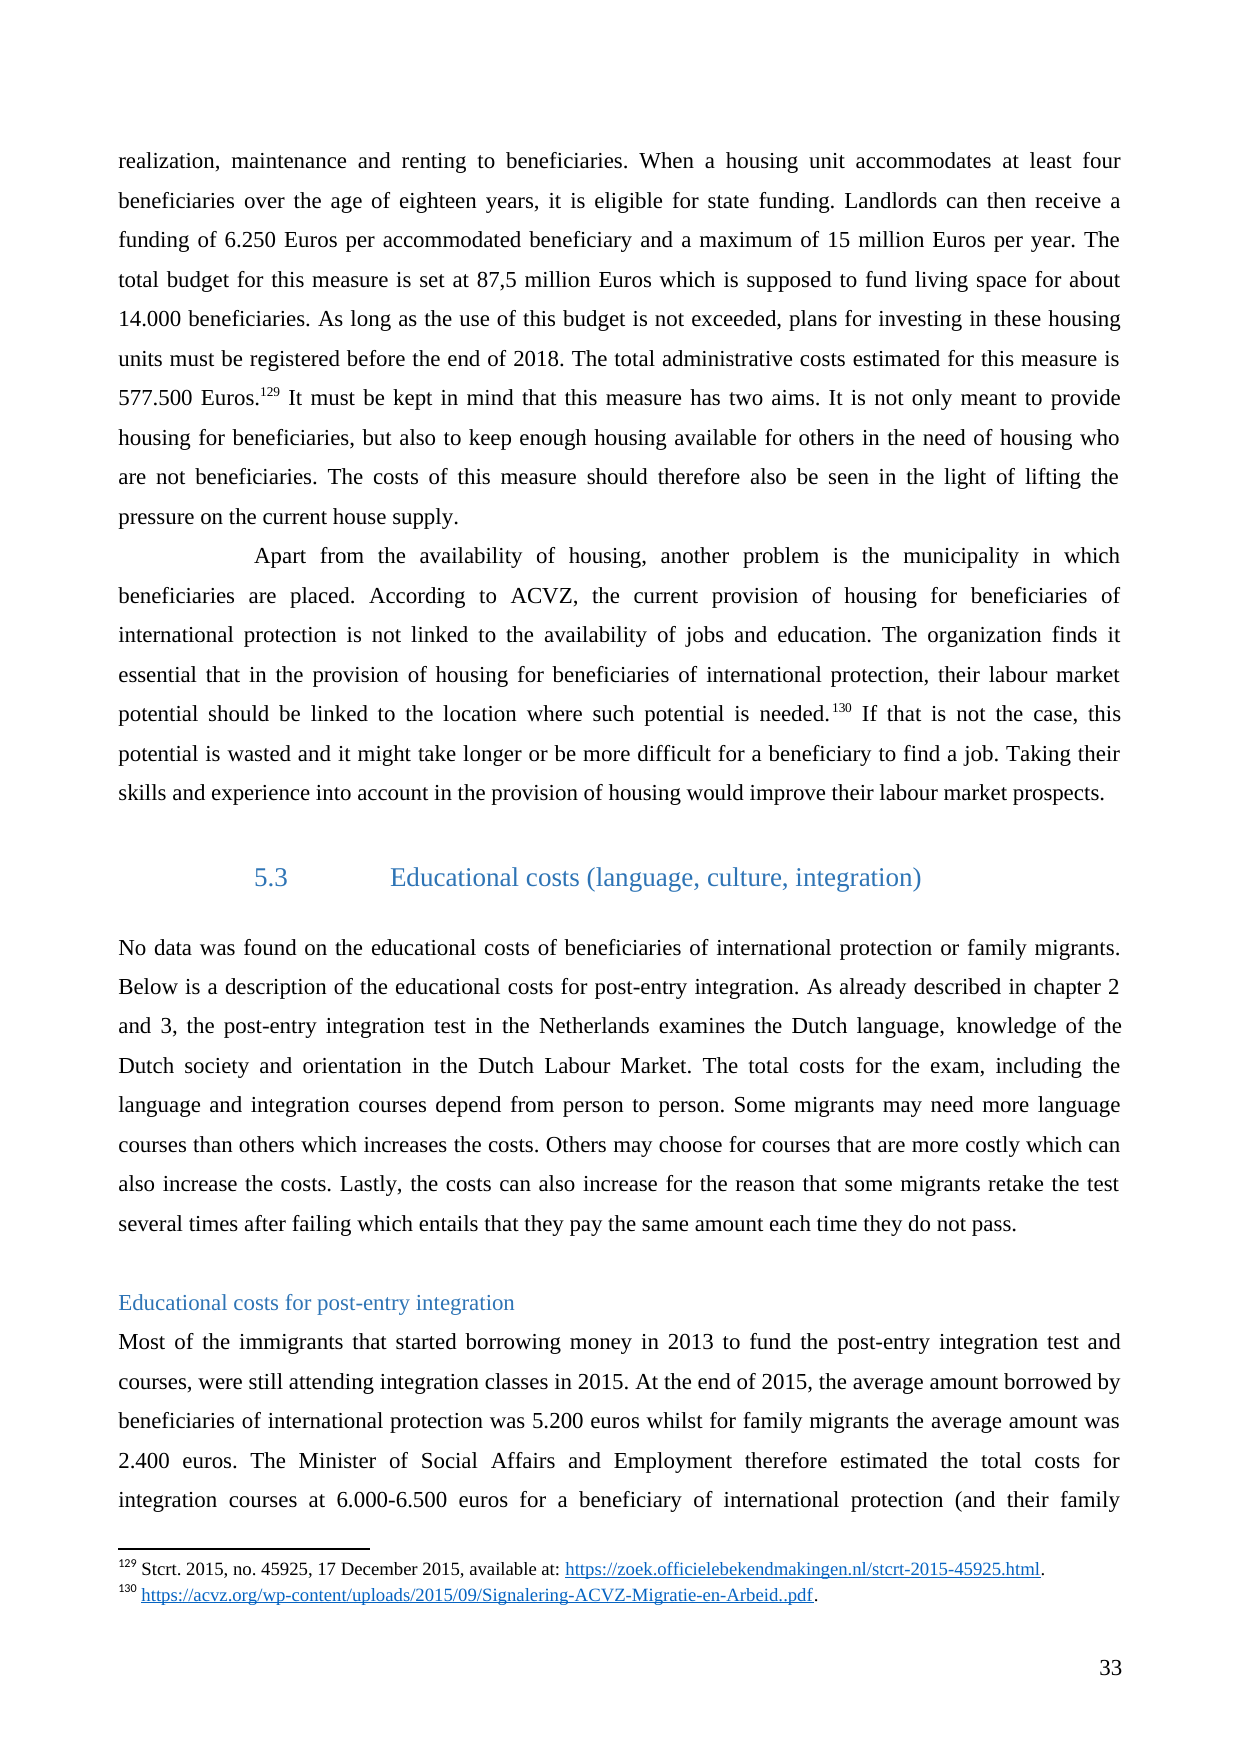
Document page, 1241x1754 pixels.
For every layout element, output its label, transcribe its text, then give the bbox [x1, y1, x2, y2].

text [118, 1328, 1122, 1513]
subtitle 5.3 Educational costs (language, culture, integration) [254, 861, 1122, 892]
text Apart from the availability of housing, another problem is the municipality in which beneficiaries are placed. According to ACVZ, the current provision of housing for beneficiaries of international protection is not linked to the availability of jobs and education. The organization finds it essential that in the provision of housing for beneficiaries of international protection, their labour market potential should be linked to the location where such potential is needed. If that is not the case, this potential is wasted and it might take longer or be more difficult for a beneficiary to find a job. Taking their skills and experience into account in the provision of housing would improve their labour market prospects. [118, 542, 1122, 806]
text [118, 148, 1122, 529]
text Educational costs for post-entry integration [118, 1289, 1122, 1315]
text No data was found on the educational costs of beneficiaries of international protection or family migrants. Below is a description of the educational costs for post-entry integration. As already described in chapter 2 and 3, the post-entry integration test in the Netherlands examines the Dutch language, knowledge of the Dutch society and orientation in the Dutch Labour Market. The total costs for the exam, including the language and integration courses depend from person to person. Some migrants may need more language courses than others which increases the costs. Others may choose for courses that are more costly which can also increase the costs. Lastly, the costs can also increase for the reason that some migrants retake the test several times after failing which entails that they pay the same amount each time they do not pass. [118, 934, 1122, 1236]
